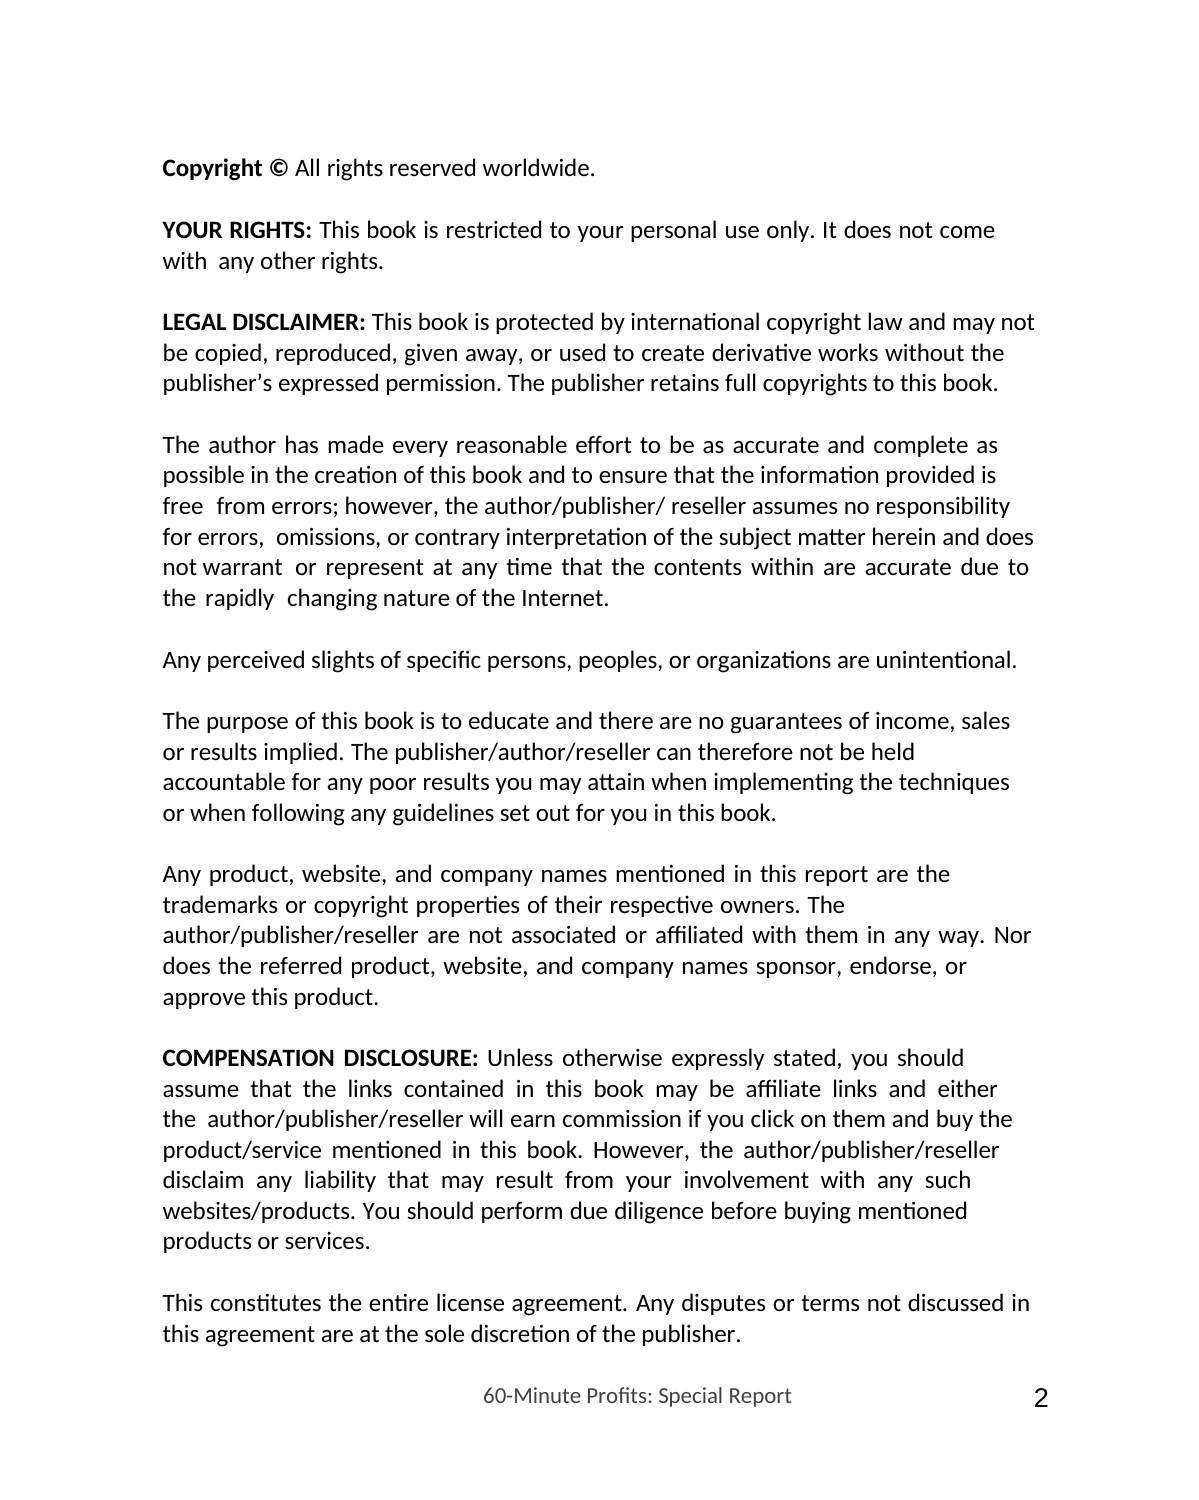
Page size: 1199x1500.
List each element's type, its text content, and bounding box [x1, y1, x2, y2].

text The author has made every reasonable effort to be as accurate and complete as possible in the creation of this book and to ensure that the information provided is free from errors; however, the author/publisher/ reseller assumes no responsibility for errors, omissions, or contrary interpretation of the subject matter herein and does not warrant or represent at any time that the contents within are accurate due to the rapidly changing nature of the Internet. [162, 429, 1037, 612]
text Any perceived slights of specific persons, peoples, or organizations are unintentional. [162, 644, 1049, 674]
text This constitutes the entire license agreement. Any disputes or terms not discussed in this agreement are at the sole discretion of the publisher. [162, 1287, 1037, 1348]
text Any product, website, and company names mentioned in this report are the trademarks or copyright properties of their respective owners. The author/publisher/reseller are not associated or affiliated with them in any way. Nor does the referred product, website, and company names sponsor, endorse, or approve this product. [162, 858, 1037, 1011]
text The purpose of this book is to educate and there are no guarantees of income, sales or results implied. The publisher/author/reseller can therefore not be held accountable for any poor results you may attain when implementing the techniques or when following any guidelines set out for you in this book. [162, 705, 1037, 827]
text LEGAL DISCLAIMER: This book is protected by international copyright law and may not be copied, reproduced, given away, or used to create derivative works without the publisher’s expressed permission. The publisher retains full copyrights to this book. [162, 306, 1037, 398]
text YOUR RIGHTS: This book is restricted to your personal use only. It does not come with any other rights. [162, 214, 1037, 275]
text Copyright © All rights reserved worldwide. [162, 153, 1049, 183]
text COMPENSATION DISCLOSURE: Unless otherwise expressly stated, you should assume that the links contained in this book may be affiliate links and either the author/publisher/reseller will earn commission if you click on them and buy the product/service mentioned in this book. However, the author/publisher/reseller disclaim any liability that may result from your involvement with any such websites/products. You should perform due diligence before buying mentioned products or services. [162, 1042, 1037, 1256]
